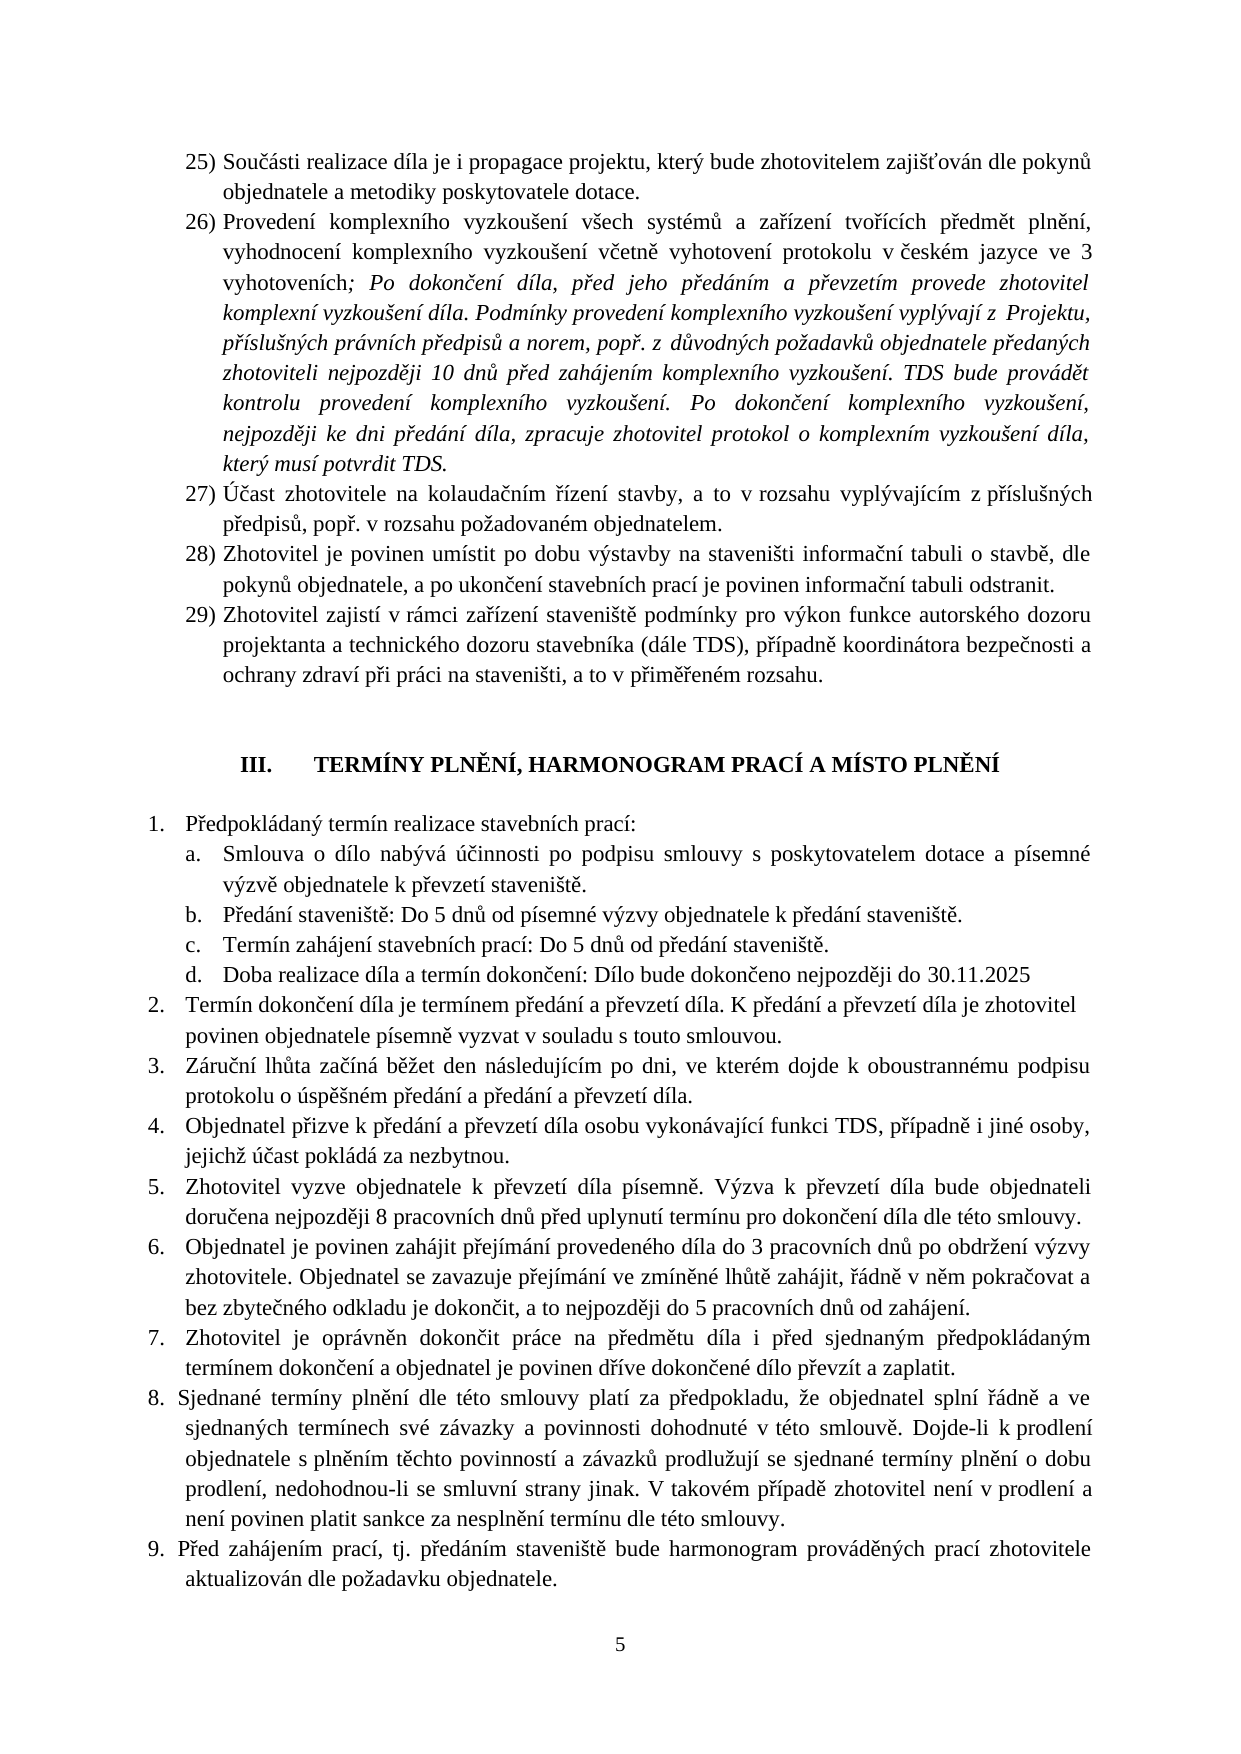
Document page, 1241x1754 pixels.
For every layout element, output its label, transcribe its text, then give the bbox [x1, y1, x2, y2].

list Provedení komplexního vyzkoušení všech systémů a zařízení tvořících předmět plnění, vyhodnocení komplexního vyzkoušení včetně vyhotovení protokolu v českém jazyce ve 3 vyhotoveních; Po dokončení díla, před jeho předáním a převzetím provede zhotovitel komplexní vyzkoušení díla. Podmínky provedení komplexního vyzkoušení vyplývají z Projektu, příslušných právních předpisů a norem, popř. z důvodných požadavků objednatele předaných zhotoviteli nejpozději 10 dnů před zahájením komplexního vyzkoušení. TDS bude provádět kontrolu provedení komplexního vyzkoušení. Po dokončení komplexního vyzkoušení, nejpozději ke dni předání díla, zpracuje zhotovitel protokol o komplexním vyzkoušení díla, který musí potvrdit TDS. [185, 208, 1092, 476]
list Součásti realizace díla je i propagace projektu, který bude zhotovitelem zajišťován dle pokynů objednatele a metodiky poskytovatele dotace. [185, 148, 1092, 204]
list Objednatel přizve k předání a převzetí díla osobu vykonávající funkci TDS, případně i jiné osoby, jejichž účast pokládá za nezbytnou. [148, 1112, 1092, 1169]
list Objednatel je povinen zahájit přejímání provedeného díla do 3 pracovních dnů po obdržení výzvy zhotovitele. Objednatel se zavazuje přejímání ve zmíněné lhůtě zahájit, řádně v něm pokračovat a bez zbytečného odkladu je dokončit, a to nejpozději do 5 pracovních dnů od zahájení. [148, 1233, 1092, 1320]
list Zhotovitel je oprávněn dokončit práce na předmětu díla i před sjednaným předpokládaným termínem dokončení a objednatel je povinen dříve dokončené dílo převzít a zaplatit. [148, 1324, 1092, 1380]
list Předání staveniště: Do 5 dnů od písemné výzvy objednatele k předání staveniště. [185, 901, 1092, 927]
list Sjednané termíny plnění dle této smlouvy platí za předpokladu, že objednatel splní řádně a ve sjednaných termínech své závazky a povinnosti dohodnuté v této smlouvě. Dojde-li k prodlení objednatele s plněním těchto povinností a závazků prodlužují se sjednané termíny plnění o dobu prodlení, nedohodnou-li se smluvní strany jinak. V takovém případě zhotovitel není v prodlení a není povinen platit sankce za nesplnění termínu dle této smlouvy. [148, 1384, 1092, 1531]
list Před zahájením prací, tj. předáním staveniště bude harmonogram prováděných prací zhotovitele aktualizován dle požadavku objednatele. [148, 1535, 1092, 1592]
list Smlouva o dílo nabývá účinnosti po podpisu smlouvy s poskytovatelem dotace a písemné výzvě objednatele k převzetí staveniště. [185, 840, 1092, 897]
list Zhotovitel je povinen umístit po dobu výstavby na staveništi informační tabuli o stavbě, dle pokynů objednatele, a po ukončení stavebních prací je povinen informační tabuli odstranit. [185, 540, 1092, 597]
list Zhotovitel vyzve objednatele k převzetí díla písemně. Výzva k převzetí díla bude objednateli doručena nejpozději 8 pracovních dnů před uplynutí termínu pro dokončení díla dle této smlouvy. [148, 1173, 1092, 1229]
list Záruční lhůta začíná běžet den následujícím po dni, ve kterém dojde k oboustrannému podpisu protokolu o úspěšném předání a předání a převzetí díla. [148, 1052, 1092, 1108]
list Předpokládaný termín realizace stavebních prací: [148, 810, 1092, 837]
list Doba realizace díla a termín dokončení: Dílo bude dokončeno nejpozději do 30.11.2025 [185, 961, 1092, 988]
list Termín dokončení díla je termínem předání a převzetí díla. K předání a převzetí díla je zhotovitel povinen objednatele písemně vyzvat v souladu s touto smlouvou. [148, 991, 1092, 1048]
list Účast zhotovitele na kolaudačním řízení stavby, a to v rozsahu vyplývajícím z příslušných předpisů, popř. v rozsahu požadovaném objednatelem. [185, 480, 1092, 537]
list TERMÍNY PLNĚNÍ, HARMONOGRAM PRACÍ A MÍSTO PLNĚNÍ [148, 751, 1092, 777]
list Termín zahájení stavebních prací: Do 5 dnů od předání staveniště. [185, 931, 1092, 957]
list Zhotovitel zajistí v rámci zařízení staveniště podmínky pro výkon funkce autorského dozoru projektanta a technického dozoru stavebníka (dále TDS), případně koordinátora bezpečnosti a ochrany zdraví při práci na staveništi, a to v přiměřeném rozsahu. [185, 601, 1092, 688]
